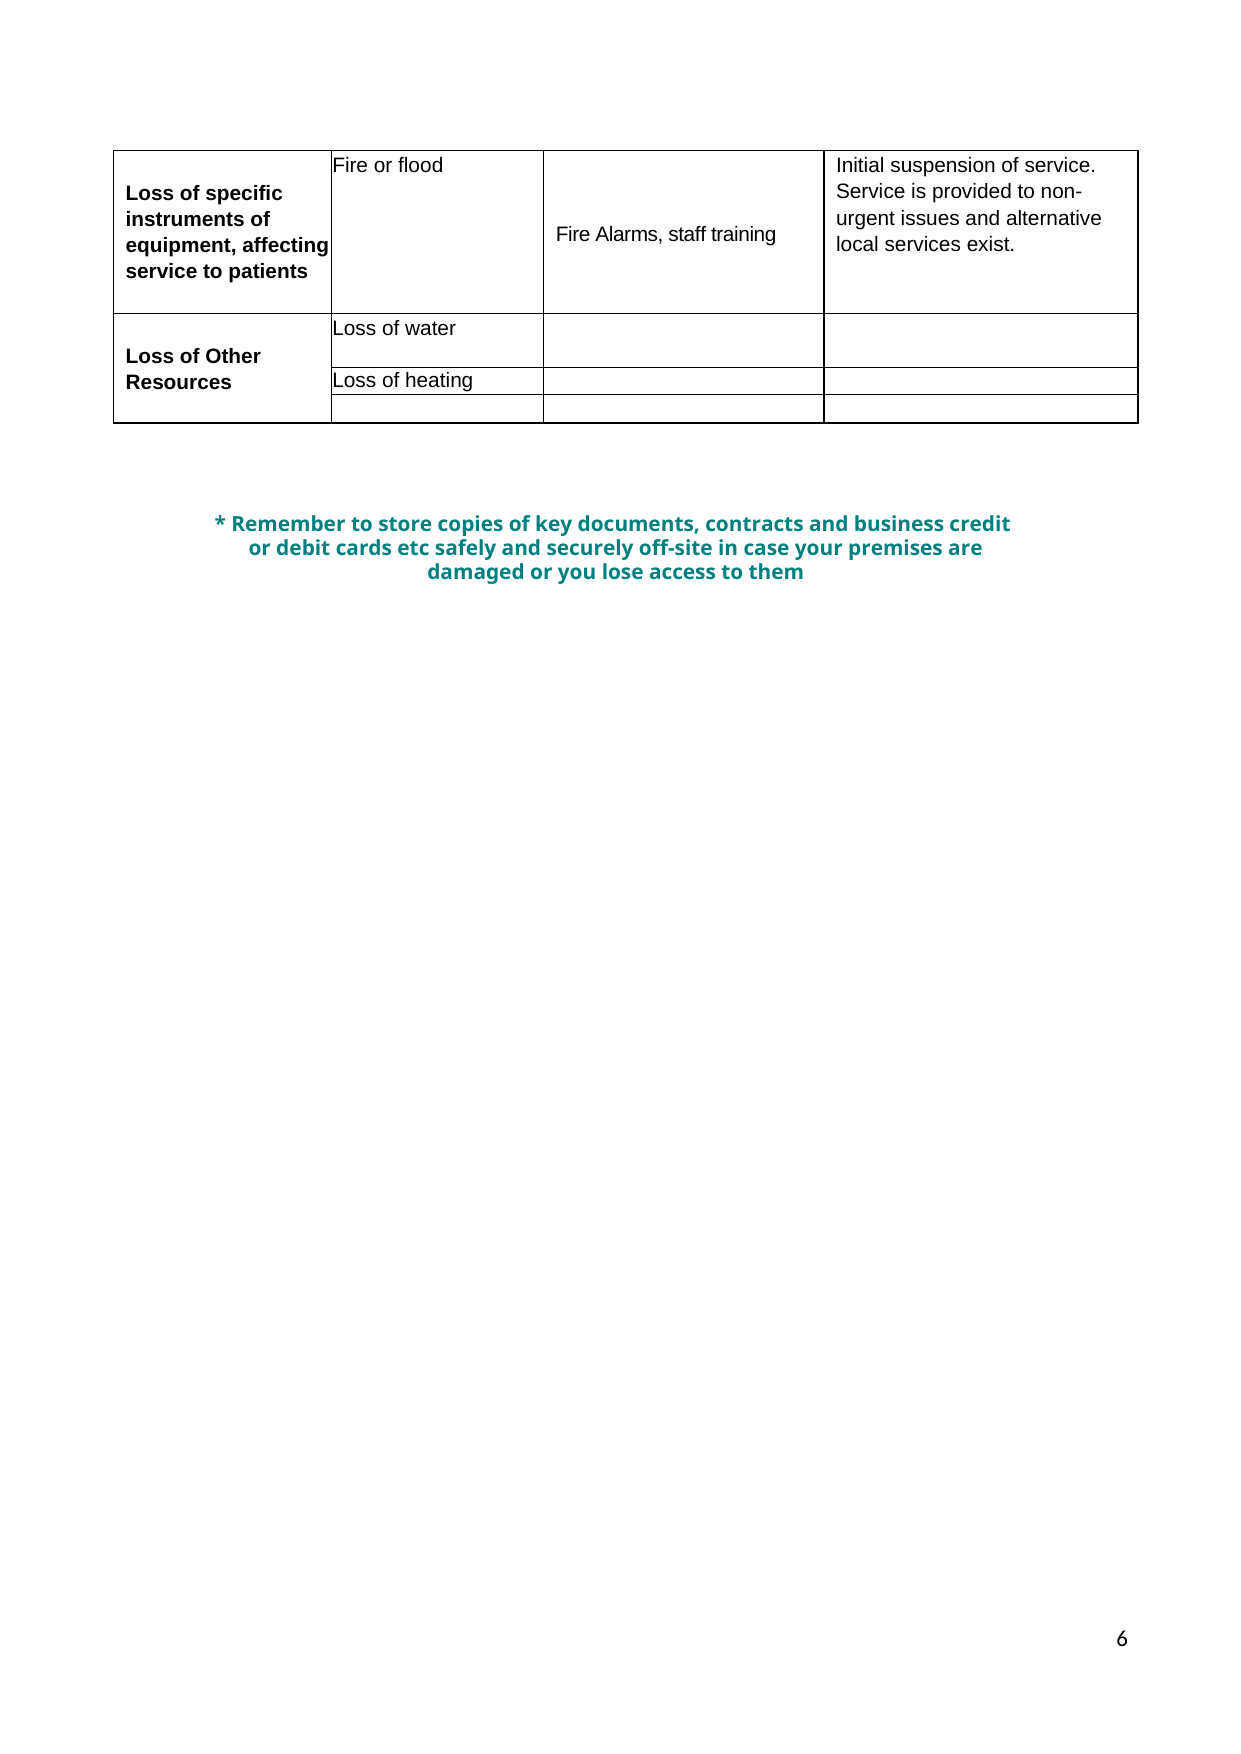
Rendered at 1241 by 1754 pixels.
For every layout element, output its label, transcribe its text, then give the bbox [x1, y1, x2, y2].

table_cell [825, 368, 1137, 394]
table_cell [332, 395, 543, 422]
table_cell Fire or flood [332, 151, 543, 313]
table_cell [825, 314, 1137, 367]
table_cell Loss of Other Resources [114, 314, 331, 422]
table_cell [544, 395, 823, 422]
table_cell Fire Alarms, staff training [544, 151, 823, 313]
text * Remember to store copies of key documents, contracts and business credit or debit cards etc safely and securely off-site in case your premises are damaged or you lose access to them [210, 512, 1015, 584]
table_cell Loss of specific instruments of equipment, affecting service to patients [114, 151, 331, 313]
table_cell [544, 314, 823, 367]
table_cell [825, 395, 1137, 422]
table_cell Loss of heating [332, 368, 543, 394]
table_cell [544, 368, 823, 394]
table_cell Initial suspension of service. Service is provided to non-urgent issues and alternative local services exist. [825, 151, 1137, 313]
table_cell Loss of water [332, 314, 543, 367]
